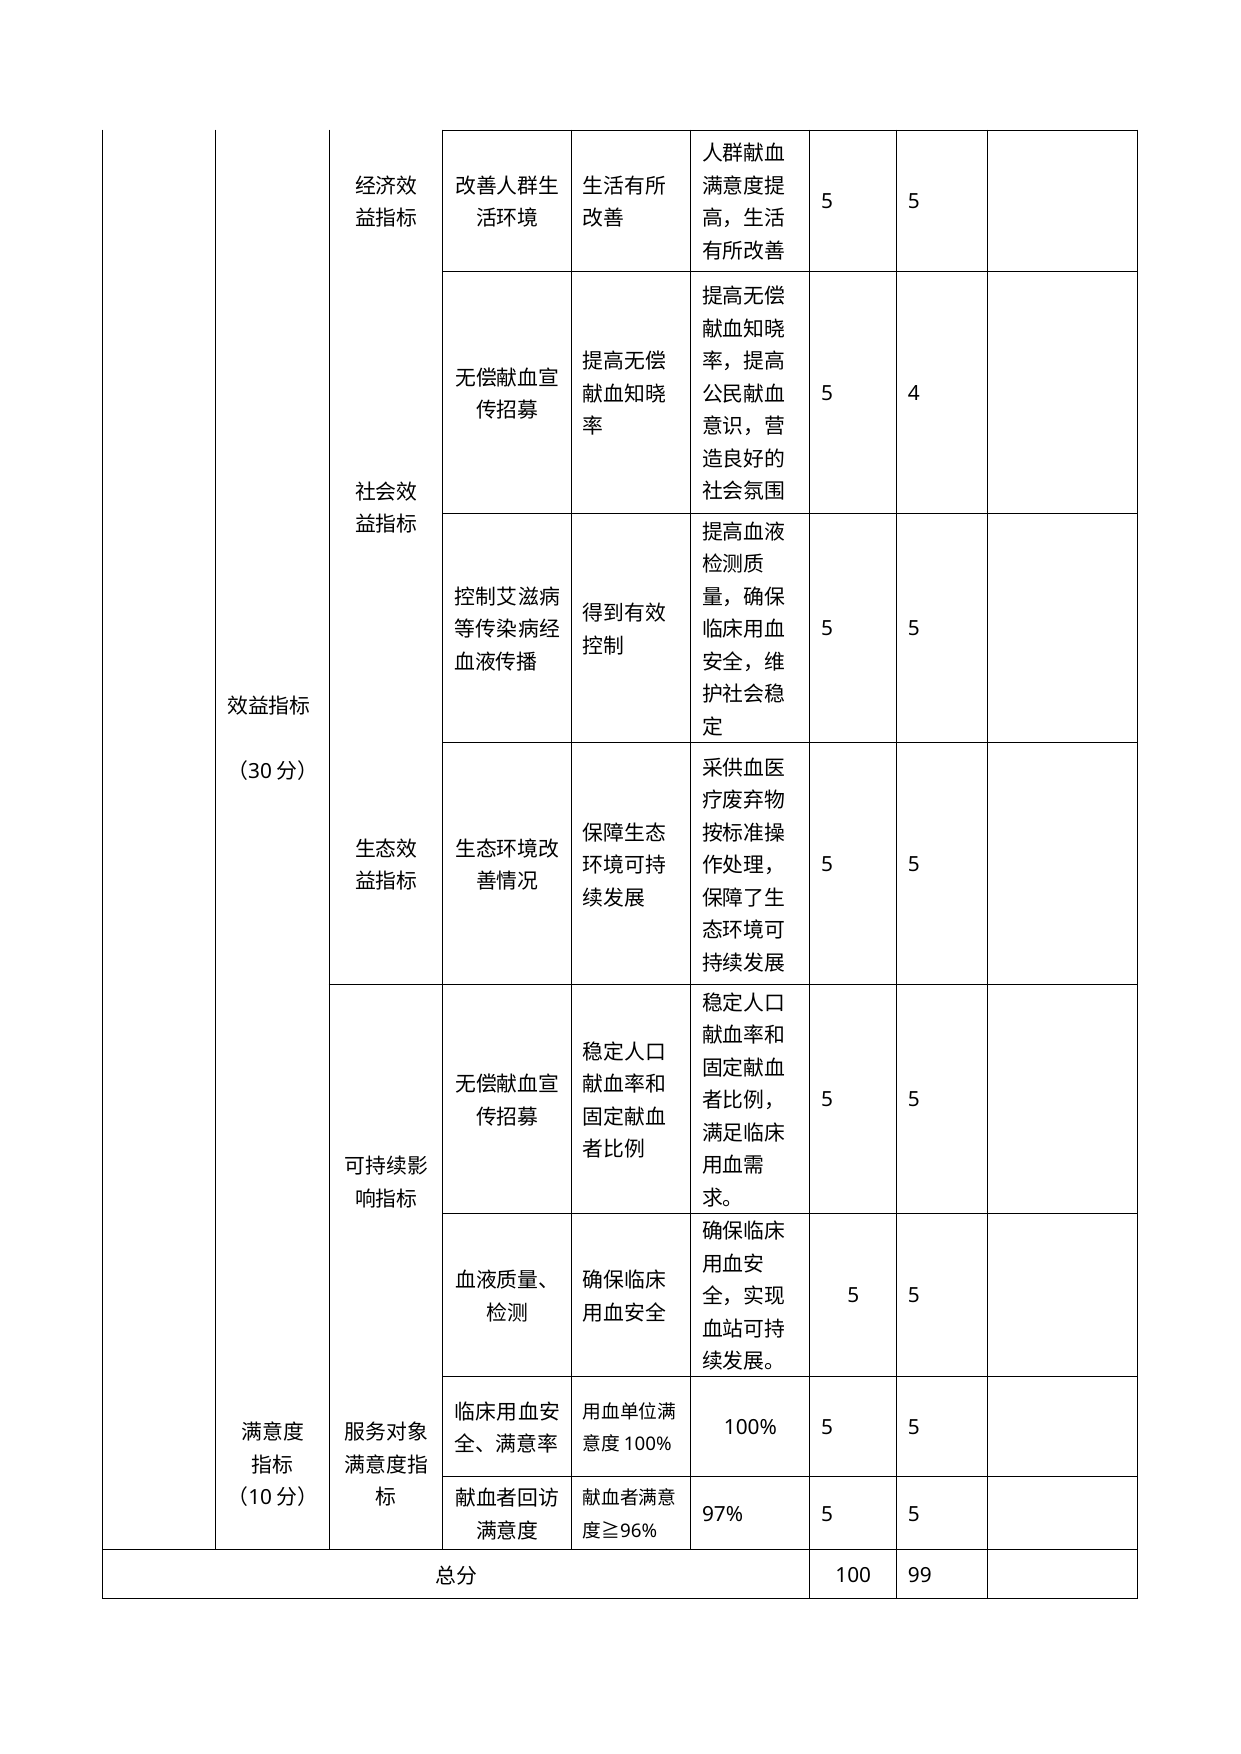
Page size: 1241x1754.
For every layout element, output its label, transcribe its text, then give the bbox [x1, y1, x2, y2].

table_cell 无偿献血宣传招募 [443, 985, 571, 1213]
table_cell [988, 1550, 1137, 1598]
table_cell 生态效 益指标 [330, 742, 442, 984]
table_cell 控制艾滋病等传染病经血液传播 [443, 514, 571, 742]
table_cell 用血单位满意度100% [572, 1377, 690, 1476]
table_cell 5 [810, 743, 896, 984]
table_cell 5 [897, 1377, 987, 1476]
table_cell [988, 1214, 1137, 1376]
table_cell [988, 131, 1137, 271]
table_cell 5 [810, 514, 896, 742]
table_cell [988, 1477, 1137, 1549]
table_cell 100% [691, 1377, 809, 1476]
table_cell 提高无偿献血知晓率 [572, 272, 690, 513]
table_cell [988, 985, 1137, 1213]
table_cell 97% [691, 1477, 809, 1549]
table_cell 总分 [103, 1550, 809, 1598]
table_cell 社会效 益指标 [330, 271, 442, 742]
table_cell 99 [897, 1550, 987, 1598]
table_cell 确保临床用血安全 [572, 1214, 690, 1376]
table_cell 稳定人口献血率和固定献血者比例 [572, 985, 690, 1213]
table_cell 确保临床用血安全，实现血站可持续发展。 [691, 1214, 809, 1376]
table_cell 5 [810, 1377, 896, 1476]
table_cell 5 [897, 1477, 987, 1549]
table_cell 生态环境改善情况 [443, 743, 571, 984]
table_cell 5 [897, 131, 987, 271]
table_cell [988, 272, 1137, 513]
table_cell [988, 514, 1137, 742]
table_cell 临床用血安全、满意率 [443, 1377, 571, 1476]
table_cell 服务对象满意度指标 [330, 1376, 442, 1549]
table_cell 5 [897, 514, 987, 742]
table_cell 得到有效控制 [572, 514, 690, 742]
table_cell 采供血医疗废弃物按标准操作处理，保障了生态环境可持续发展 [691, 743, 809, 984]
table_cell 献血者回访满意度 [443, 1477, 571, 1549]
table_cell 生活有所改善 [572, 131, 690, 271]
table_cell 满意度 指标 （10分） [216, 1376, 329, 1549]
table_cell 提高血液检测质量，确保临床用血安全，维护社会稳定 [691, 514, 809, 742]
table_cell 经济效 益指标 [330, 130, 442, 271]
table_cell 4 [897, 272, 987, 513]
table_cell 稳定人口献血率和固定献血者比例，满足临床用血需求。 [691, 985, 809, 1213]
table_cell 血液质量、检测 [443, 1214, 571, 1376]
table_cell 5 [810, 1477, 896, 1549]
table_cell 改善人群生活环境 [443, 131, 571, 271]
table_cell 无偿献血宣传招募 [443, 272, 571, 513]
table_cell 提高无偿献血知晓率，提高公民献血意识，营造良好的社会氛围 [691, 272, 809, 513]
table_cell 人群献血满意度提高，生活有所改善 [691, 131, 809, 271]
table_cell 5 [897, 985, 987, 1213]
table_cell 5 [897, 743, 987, 984]
table_cell [988, 1377, 1137, 1476]
table_cell 保障生态环境可持续发展 [572, 743, 690, 984]
table_cell 5 [810, 131, 896, 271]
table_cell [988, 743, 1137, 984]
table_cell 100 [810, 1550, 896, 1598]
table_cell 5 [810, 1214, 896, 1376]
table_cell 5 [810, 272, 896, 513]
table_cell 效益指标 （30分） [216, 130, 329, 1376]
table_cell 可持续影响指标 [330, 985, 442, 1376]
table_cell 献血者满意度≧96% [572, 1477, 690, 1549]
table_cell 5 [810, 985, 896, 1213]
table_cell 5 [897, 1214, 987, 1376]
